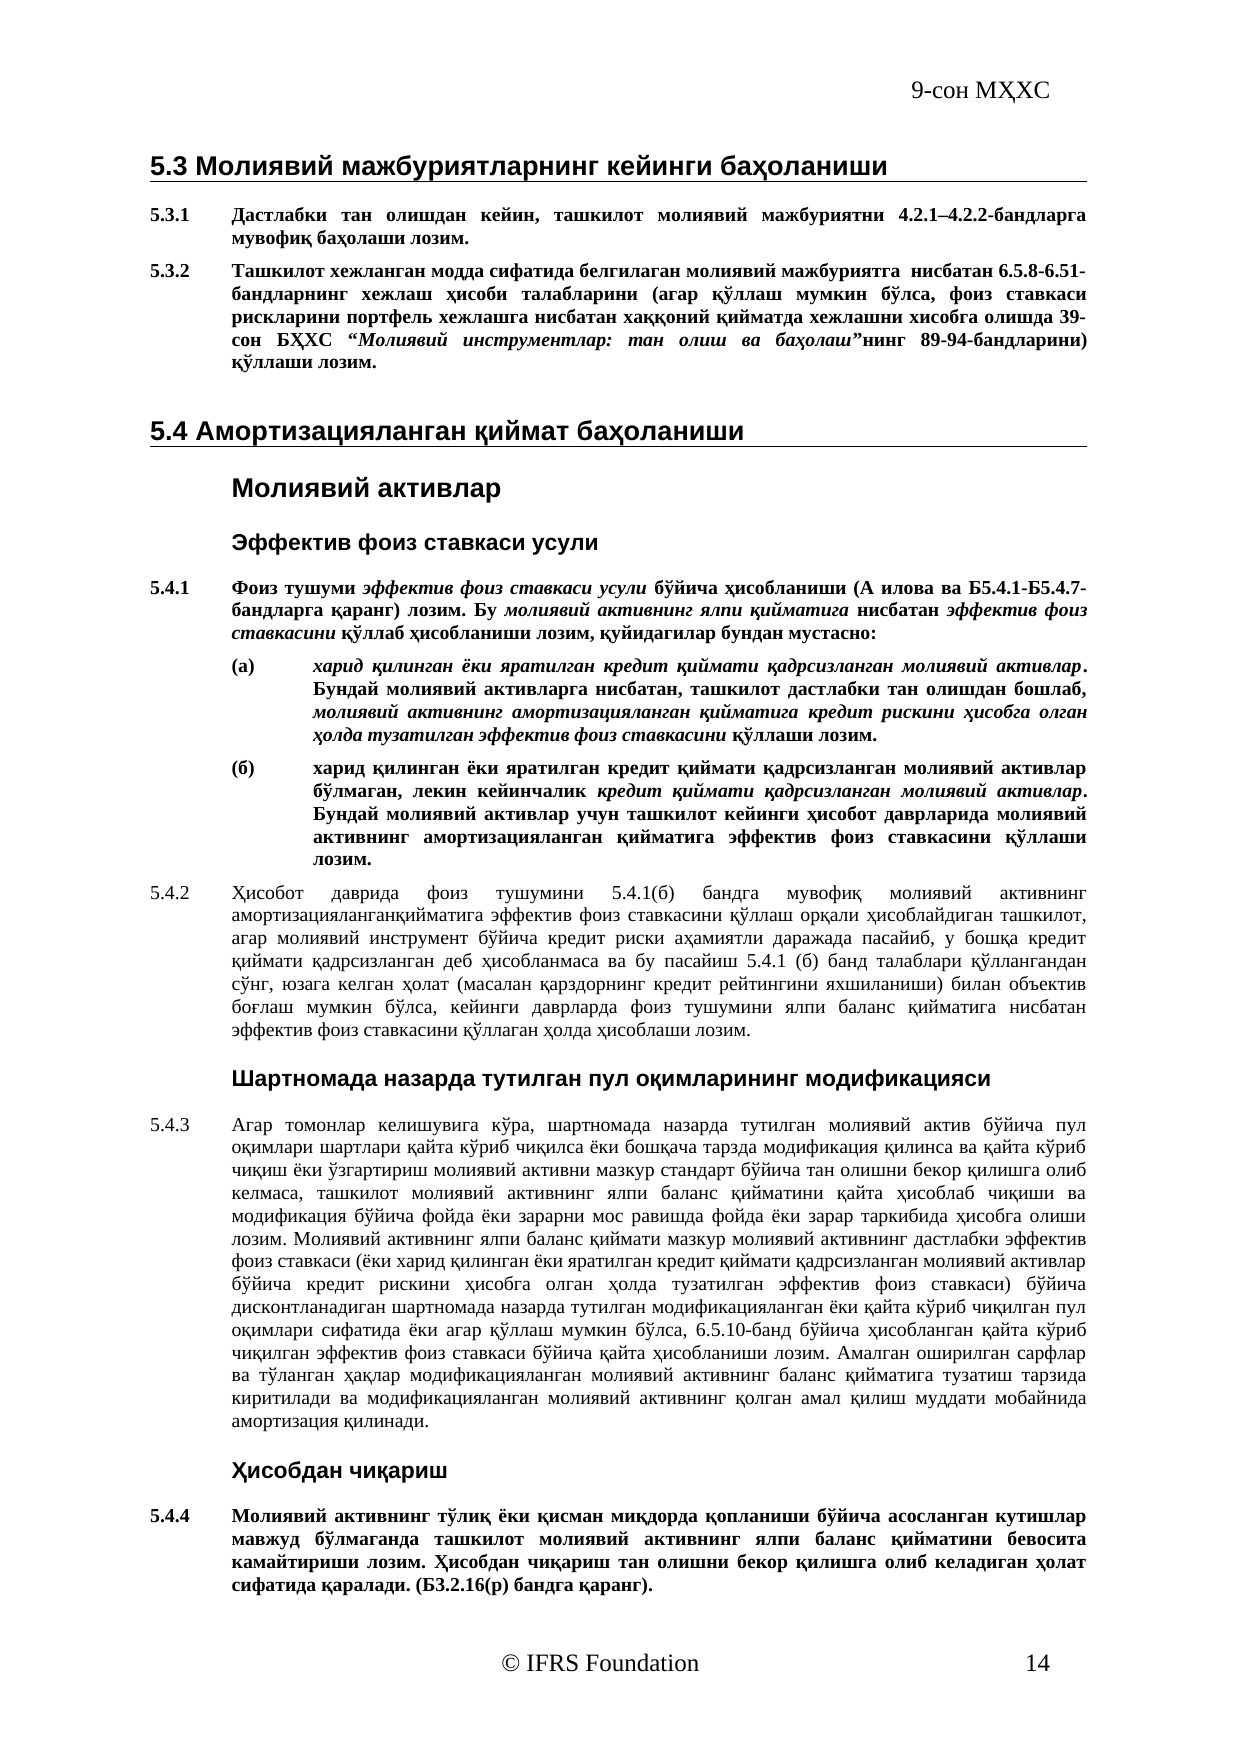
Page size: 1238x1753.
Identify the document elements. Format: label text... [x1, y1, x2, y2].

text Эффектив фоиз ставкаси усули [231, 528, 1087, 555]
text 5.4.1 Фоиз тушуми эффектив фоиз ставкаси усули бўйича ҳисобланиши (А илова ва Б5.4.1-Б5.4.7-бандларга қаранг) лозим. Бу молиявий активнинг ялпи қийматига нисбатан эффектив фоиз ставкасини қўллаб ҳисобланиши лозим, қуйидагилар бундан мустасно: [150, 576, 1087, 644]
text 5.4.2 Ҳисобот даврида фоиз тушумини 5.4.1(б) бандга мувофиқ молиявий активнинг амортизацияланганқийматига эффектив фоиз ставкасини қўллаш орқали ҳисоблайдиган ташкилот, агар молиявий инструмент бўйича кредит риски аҳамиятли даражада пасайиб, у бошқа кредит қиймати қадрсизланган деб ҳисобланмаса ва бу пасайиш 5.4.1 (б) банд талаблари қўллангандан сўнг, юзага келган ҳолат (масалан қарздорнинг кредит рейтингини яхшиланиши) билан объектив боғлаш мумкин бўлса, кейинги даврларда фоиз тушумини ялпи баланс қийматига нисбатан эффектив фоиз ставкасини қўллаган ҳолда ҳисоблаши лозим. [150, 881, 1087, 1040]
text 5.4 Амортизацияланган қиймат баҳоланиши [150, 415, 1087, 446]
text (б) харид қилинган ёки яратилган кредит қиймати қадрсизланган молиявий активлар бўлмаган, лекин кейинчалик кредит қиймати қадрсизланган молиявий активлар. Бундай молиявий активлар учун ташкилот кейинги ҳисобот даврларида молиявий активнинг амортизацияланган қийматига эффектив фоиз ставкасини қўллаши лозим. [231, 756, 1087, 870]
text Ҳисобдан чиқариш [231, 1457, 1087, 1483]
text 5.3 Молиявий мажбуриятларнинг кейинги баҳоланиши [150, 150, 1087, 181]
text Молиявий активлар [231, 472, 1087, 503]
text (а) харид қилинган ёки яратилган кредит қиймати қадрсизланган молиявий активлар. Бундай молиявий активларга нисбатан, ташкилот дастлабки тан олишдан бошлаб, молиявий активнинг амортизацияланган қийматига кредит рискини ҳисобга олган ҳолда тузатилган эффектив фоиз ставкасини қўллаши лозим. [231, 654, 1087, 746]
text 5.4.4 Молиявий активнинг тўлиқ ёки қисман миқдорда қопланиши бўйича асосланган кутишлар мавжуд бўлмаганда ташкилот молиявий активнинг ялпи баланс қийматини бевосита камайтириши лозим. Ҳисобдан чиқариш тан олишни бекор қилишга олиб келадиган ҳолат сифатида қаралади. (Б3.2.16(р) бандга қаранг). [150, 1504, 1087, 1595]
text 5.4.3 Агар томонлар келишувига кўра, шартномада назарда тутилган молиявий актив бўйича пул оқимлари шартлари қайта кўриб чиқилса ёки бошқача тарзда модификация қилинса ва қайта кўриб чиқиш ёки ўзгартириш молиявий активни мазкур стандарт бўйича тан олишни бекор қилишга олиб келмаса, ташкилот молиявий активнинг ялпи баланс қийматини қайта ҳисоблаб чиқиши ва модификация бўйича фойда ёки зарарни мос равишда фойда ёки зарар таркибида ҳисобга олиши лозим. Молиявий активнинг ялпи баланс қиймати мазкур молиявий активнинг дастлабки эффектив фоиз ставкаси (ёки харид қилинган ёки яратилган кредит қиймати қадрсизланган молиявий активлар бўйича кредит рискини ҳисобга олган ҳолда тузатилган эффектив фоиз ставкаси) бўйича дисконтланадиган шартномада назарда тутилган модификацияланган ёки қайта кўриб чиқилган пул оқимлари сифатида ёки агар қўллаш мумкин бўлса, 6.5.10-банд бўйича ҳисобланган қайта кўриб чиқилган эффектив фоиз ставкаси бўйича қайта ҳисобланиши лозим. Амалган оширилган сарфлар ва тўланган ҳақлар модификацияланган молиявий активнинг баланс қийматига тузатиш тарзида киритилади ва модификацияланган молиявий активнинг қолган амал қилиш муддати мобайнида амортизация қилинади. [150, 1112, 1087, 1432]
text 5.3.2 Ташкилот хежланган модда сифатида белгилаган молиявий мажбуриятга нисбатан 6.5.8-6.51-бандларнинг хежлаш ҳисоби талабларини (агар қўллаш мумкин бўлса, фоиз ставкаси рискларини портфель хежлашга нисбатан хаққоний қийматда хежлашни хисобга олишда 39-сон БҲХС “Молиявий инструментлар: тан олиш ва баҳолаш”нинг 89-94-бандларини) қўллаши лозим. [150, 259, 1087, 373]
text 5.3.1 Дастлабки тан олишдан кейин, ташкилот молиявий мажбуриятни 4.2.1–4.2.2-бандларга мувофиқ баҳолаши лозим. [150, 203, 1087, 249]
text Шартномада назарда тутилган пул оқимларининг модификацияси [231, 1065, 1087, 1092]
